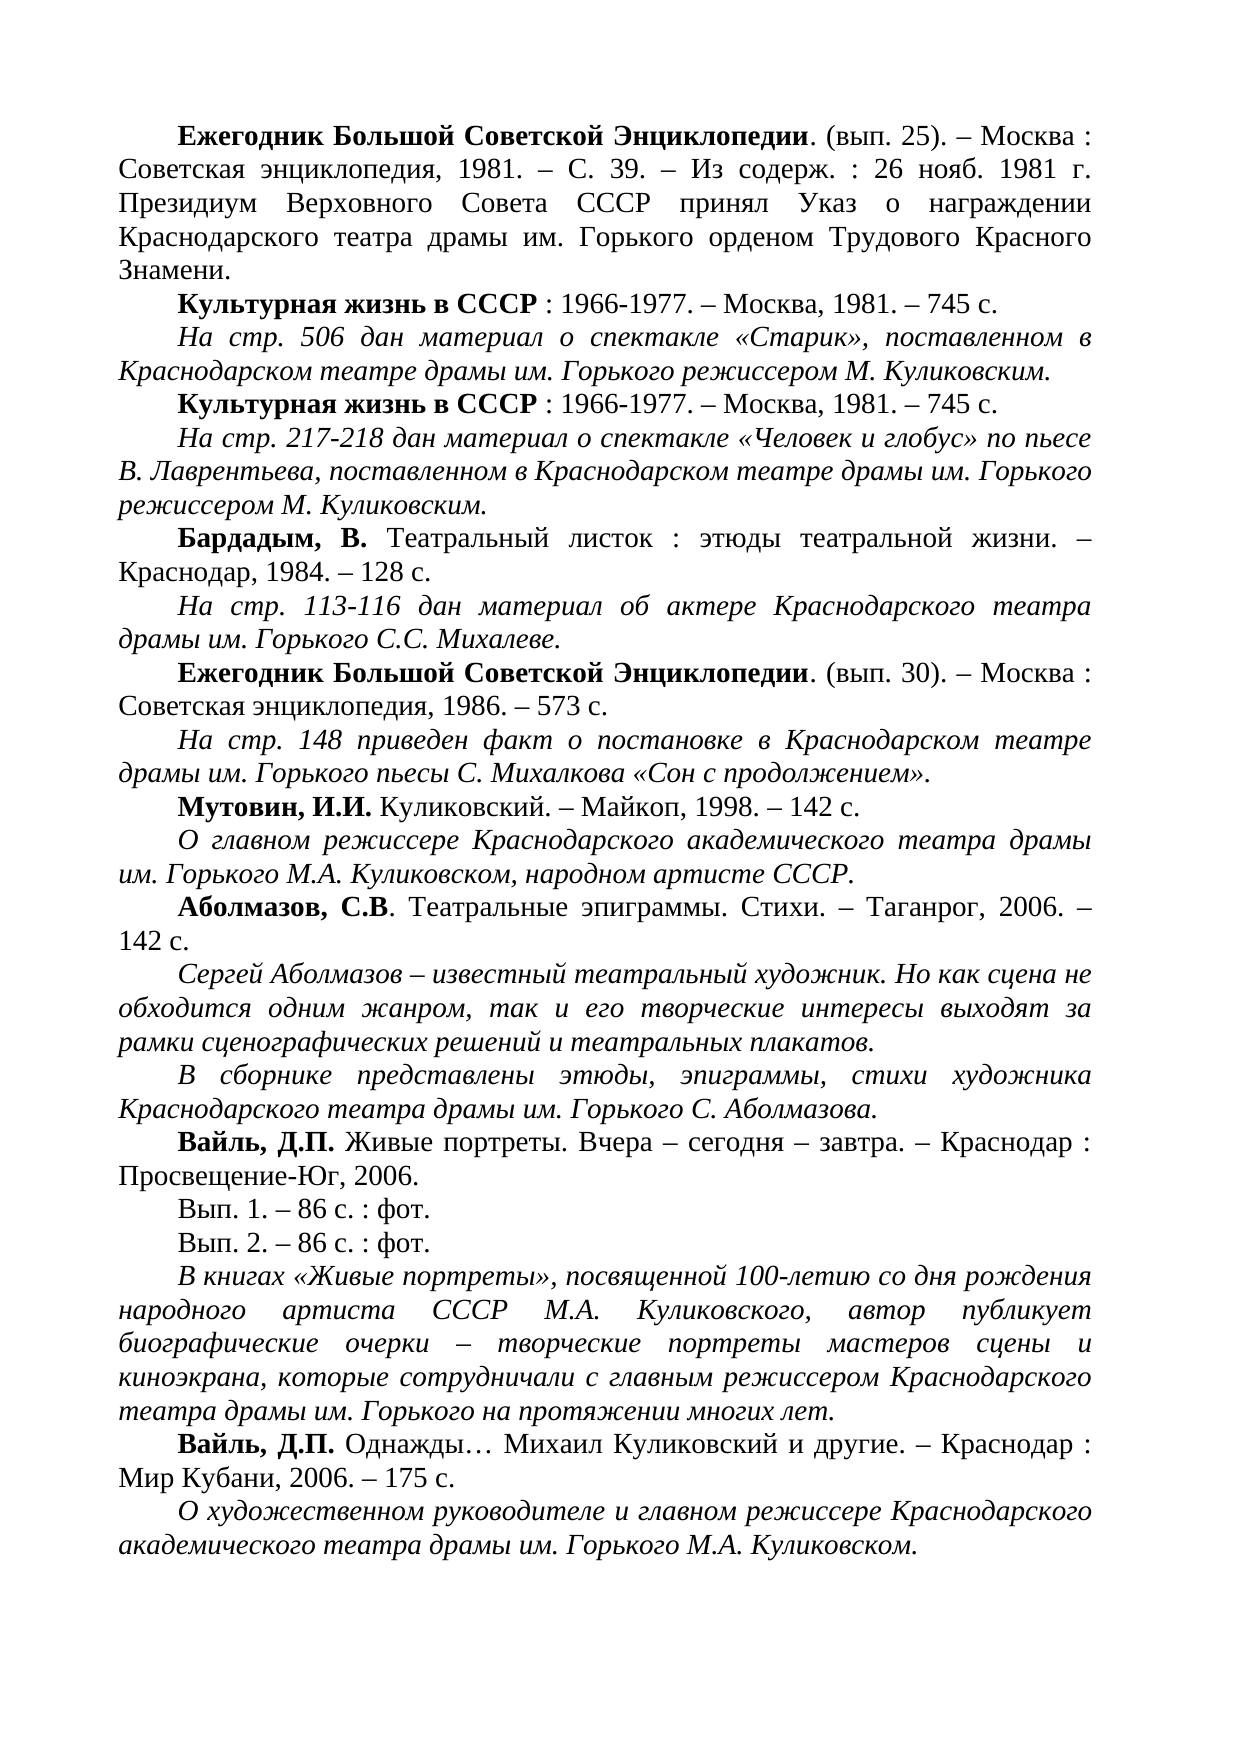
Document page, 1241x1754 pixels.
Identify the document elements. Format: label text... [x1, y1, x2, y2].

text На стр. 113-116 дан материал об актере Краснодарского театра драмы им. Горького С.С. Михалеве. [118, 588, 1092, 655]
text На стр. 506 дан материал о спектакле «Старик», поставленном в Краснодарском театре драмы им. Горького режиссером М. Куликовским. [118, 319, 1092, 386]
text Вып. 1. – 86 с. : фот. [118, 1191, 1092, 1225]
text Культурная жизнь в СССР : 1966-1977. – Москва, 1981. – 745 с. [118, 286, 1092, 319]
text В книгах «Живые портреты», посвященной 100-летию со дня рождения народного артиста СССР М.А. Куликовского, автор публикует биографические очерки – творческие портреты мастеров сцены и киноэкрана, которые сотрудничали с главным режиссером Краснодарского театра драмы им. Горького на протяжении многих лет. [118, 1258, 1092, 1426]
text О главном режиссере Краснодарского академического театра драмы им. Горького М.А. Куликовском, народном артисте СССР. [118, 822, 1092, 889]
text Аболмазов, С.В. Театральные эпиграммы. Стихи. – Таганрог, 2006. – 142 с. [118, 889, 1092, 957]
text Вайль, Д.П. Однажды… Михаил Куликовский и другие. – Краснодар : Мир Кубани, 2006. – 175 с. [118, 1426, 1092, 1493]
text В сборнике представлены этюды, эпиграммы, стихи художника Краснодарского театра драмы им. Горького С. Аболмазова. [118, 1057, 1092, 1124]
text Мутовин, И.И. Куликовский. – Майкоп, 1998. – 142 с. [118, 789, 1092, 822]
text Ежегодник Большой Советской Энциклопедии. (вып. 25). – Москва : Советская энциклопедия, 1981. – С. 39. – Из содерж. : 26 нояб. 1981 г. Президиум Верховного Совета СССР принял Указ о награждении Краснодарского театра драмы им. Горького орденом Трудового Красного Знамени. [118, 118, 1092, 286]
text Сергей Аболмазов – известный театральный художник. Но как сцена не обходится одним жанром, так и его творческие интересы выходят за рамки сценографических решений и театральных плакатов. [118, 957, 1092, 1057]
text Бардадым, В. Театральный листок : этюды театральной жизни. – Краснодар, 1984. – 128 с. [118, 521, 1092, 588]
text Культурная жизнь в СССР : 1966-1977. – Москва, 1981. – 745 с. [118, 386, 1092, 420]
text О художественном руководителе и главном режиссере Краснодарского академического театра драмы им. Горького М.А. Куликовском. [118, 1493, 1092, 1560]
text На стр. 217-218 дан материал о спектакле «Человек и глобус» по пьесе В. Лаврентьева, поставленном в Краснодарском театре драмы им. Горького режиссером М. Куликовским. [118, 420, 1092, 521]
text Вайль, Д.П. Живые портреты. Вчера – сегодня – завтра. – Краснодар : Просвещение-Юг, 2006. [118, 1124, 1092, 1191]
text На стр. 148 приведен факт о постановке в Краснодарском театре драмы им. Горького пьесы С. Михалкова «Сон с продолжением». [118, 722, 1092, 789]
text Вып. 2. – 86 с. : фот. [118, 1225, 1092, 1258]
text Ежегодник Большой Советской Энциклопедии. (вып. 30). – Москва : Советская энциклопедия, 1986. – 573 с. [118, 655, 1092, 722]
